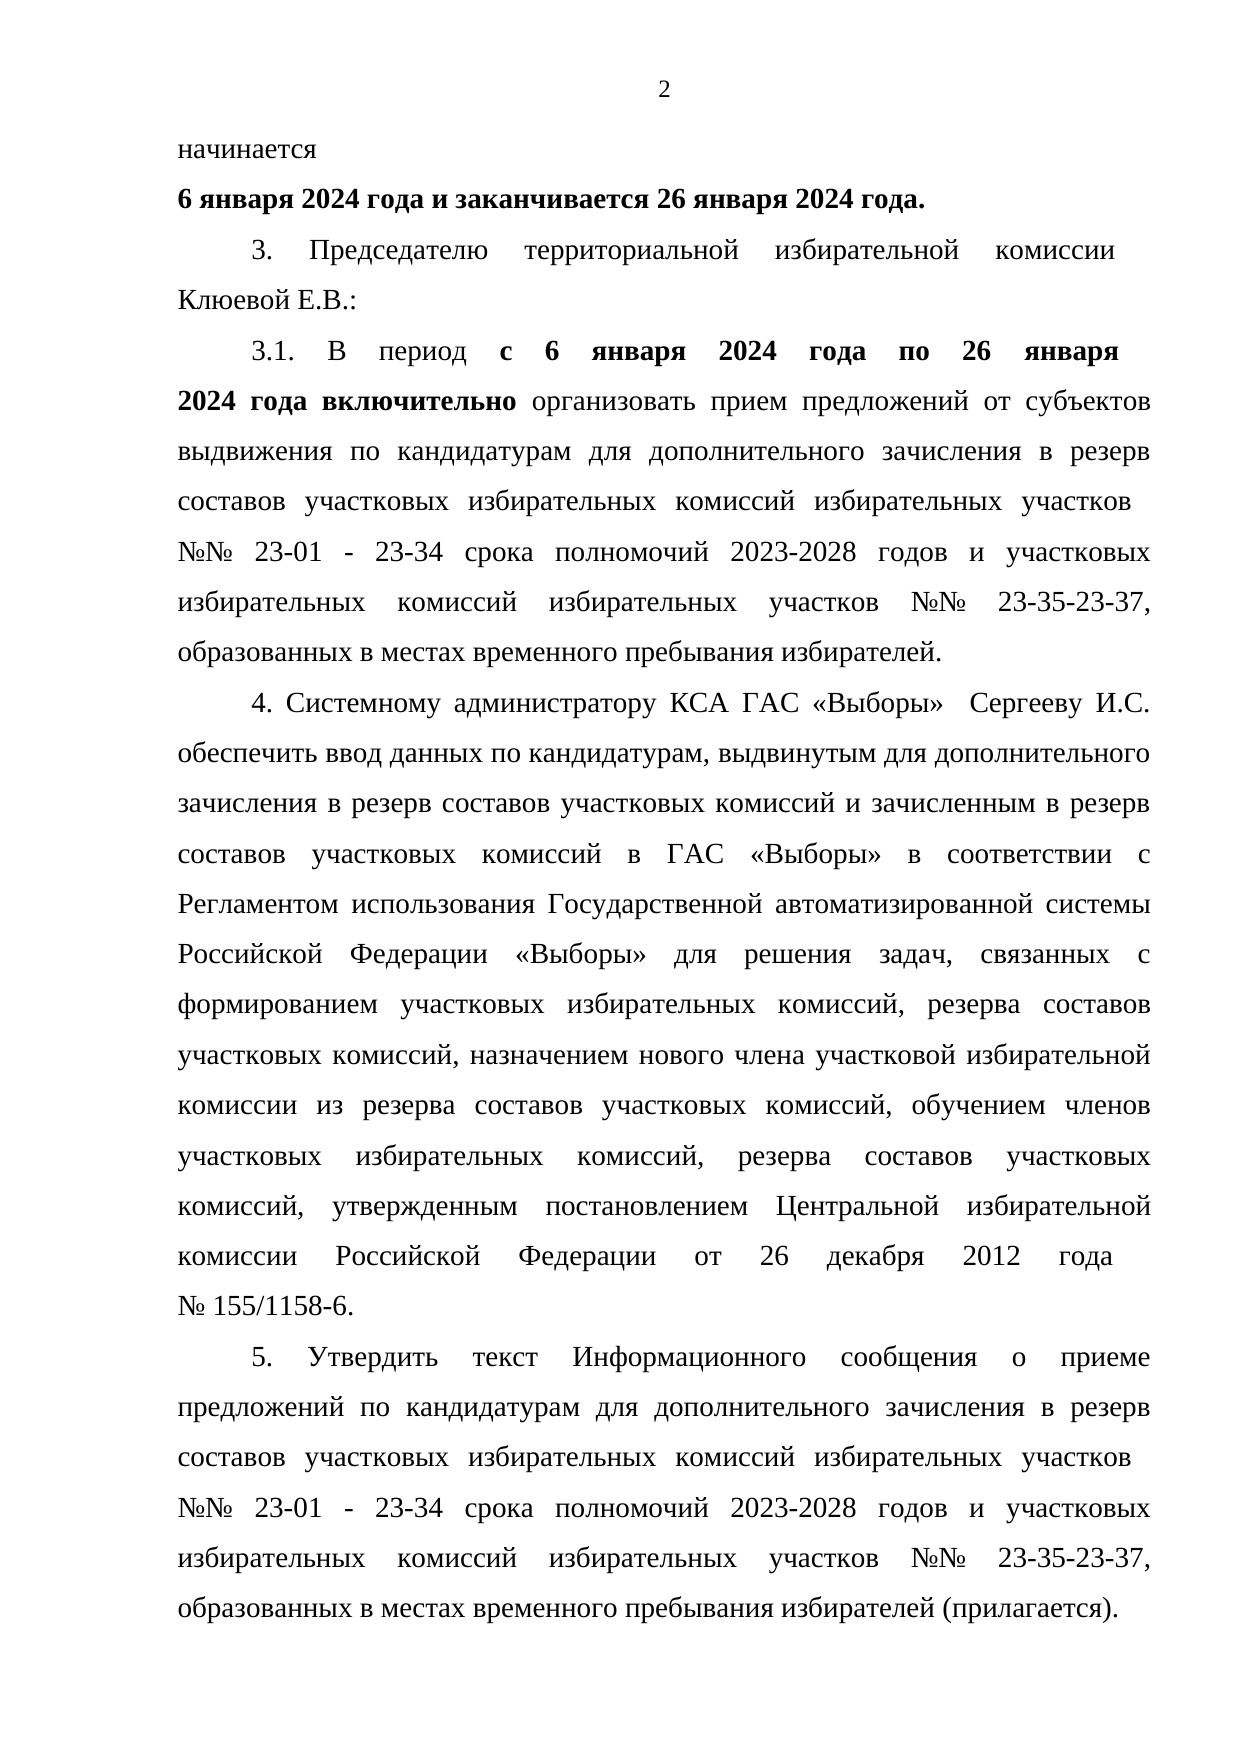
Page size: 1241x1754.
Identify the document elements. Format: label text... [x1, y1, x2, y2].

text 3.1. В период с 6 января 2024 года по 26 января 2024 года включительно организовать прием предложений от субъектов выдвижения по кандидатурам для дополнительного зачисления в резерв составов участковых избирательных комиссий избирательных участков №№ 23-01 - 23-34 срока полномочий 2023-2028 годов и участковых избирательных комиссий избирательных участков №№ 23-35-23-37, образованных в местах временного пребывания избирателей. [177, 333, 1152, 668]
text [177, 131, 1152, 215]
text 5. Утвердить текст Информационного сообщения о приеме предложений по кандидатурам для дополнительного зачисления в резерв составов участковых избирательных комиссий избирательных участков №№ 23-01 - 23-34 срока полномочий 2023-2028 годов и участковых избирательных комиссий избирательных участков №№ 23-35-23-37, образованных в местах временного пребывания избирателей (прилагается). [177, 1339, 1152, 1624]
text 4. Системному администратору КСА ГАС «Выборы» Сергееву И.С. обеспечить ввод данных по кандидатурам, выдвинутым для дополнительного зачисления в резерв составов участковых комиссий и зачисленным в резерв составов участковых комиссий в ГАС «Выборы» в соответствии с Регламентом использования Государственной автоматизированной системы Российской Федерации «Выборы» для решения задач, связанных с формированием участковых избирательных комиссий, резерва составов участковых комиссий, назначением нового члена участковой избирательной комиссии из резерва составов участковых комиссий, обучением членов участковых избирательных комиссий, резерва составов участковых комиссий, утвержденным постановлением Центральной избирательной комиссии Российской Федерации от 26 декабря 2012 года № 155/1158-6. [177, 685, 1152, 1322]
text 3. Председателю территориальной избирательной комиссии Клюевой Е.В.: [177, 232, 1152, 316]
